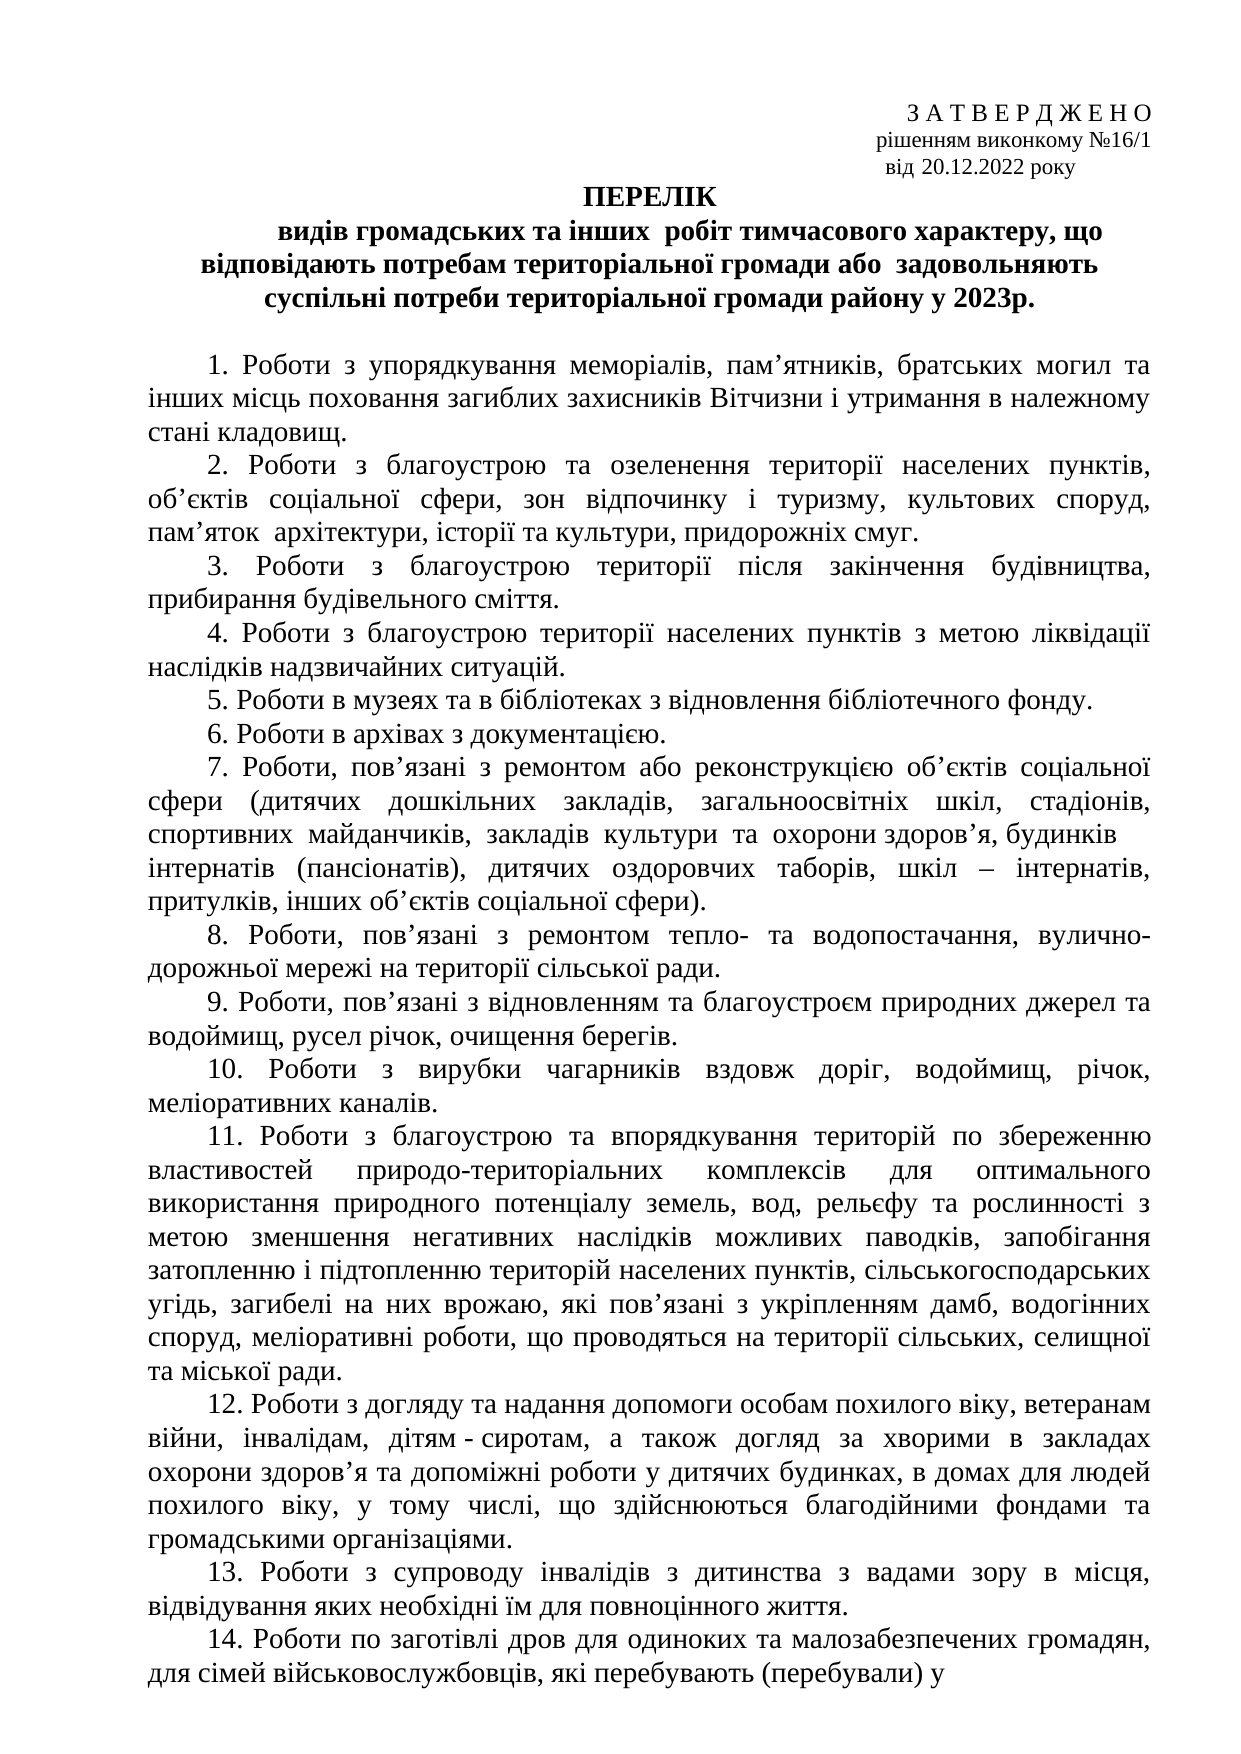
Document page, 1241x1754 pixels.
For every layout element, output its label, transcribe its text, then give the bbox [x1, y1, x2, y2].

text ПЕРЕЛІК [148, 179, 1152, 213]
text З А Т В Е Р Д Ж Е Н О [148, 98, 1152, 126]
text 11. Роботи з благоустрою та впорядкування територій по збереженню властивостей природо-територіальних комплексів для оптимального використання природного потенціалу земель, вод, рельєфу та рослинності з метою зменшення негативних наслідків можливих паводків, запобігання затопленню і підтопленню територій населених пунктів, сільськогосподарських угідь, загибелі на них врожаю, які пов’язані з укріпленням дамб, водогінних споруд, меліоративні роботи, що проводяться на території сільських, селищної та міської ради. [148, 1118, 1152, 1387]
text видів громадських та інших робіт тимчасового характеру, що відповідають потребам територіальної громади або задовольняють суспільні потреби територіальної громади району у 2023р. [148, 213, 1152, 313]
text 7. Роботи, пов’язані з ремонтом або реконструкцією об’єктів соціальної сфери (дитячих дошкільних закладів, загальноосвітніх шкіл, стадіонів, спортивних майданчиків, закладів культури та охорони здоров’я, будинків [148, 749, 1152, 850]
text 14. Роботи по заготівлі дров для одиноких та малозабезпечених громадян, для сімей військовослужбовців, які перебувають (перебували) у [148, 1621, 1152, 1688]
text рішенням виконкому №16/1 [148, 126, 1152, 153]
text 2. Роботи з благоустрою та озеленення території населених пунктів, об’єктів соціальної сфери, зон відпочинку і туризму, культових споруд, пам’яток архітектури, історії та культури, придорожніх смуг. [148, 447, 1152, 548]
text 12. Роботи з догляду та надання допомоги особам похилого віку, ветеранам війни, інвалідам, дітям - сиротам, а також догляд за хворими в закладах охорони здоров’я та допоміжні роботи у дитячих будинках, в домах для людей похилого віку, у тому числі, що здійснюються благодійними фондами та громадськими організаціями. [148, 1387, 1152, 1554]
text 13. Роботи з супроводу інвалідів з дитинства з вадами зору в місця, відвідування яких необхідні їм для повноцінного життя. [148, 1554, 1152, 1621]
text 1. Роботи з упорядкування меморіалів, пам’ятників, братських могил та інших місць поховання загиблих захисників Вітчизни і утримання в належному стані кладовищ. [148, 347, 1152, 447]
text 6. Роботи в архівах з документацією. [148, 716, 1152, 749]
text 9. Роботи, пов’язані з відновленням та благоустроєм природних джерел та водоймищ, русел річок, очищення берегів. [148, 984, 1152, 1051]
text 8. Роботи, пов’язані з ремонтом тепло- та водопостачання, вулично-дорожньої мережі на території сільської ради. [148, 917, 1152, 984]
text 10. Роботи з вирубки чагарників вздовж доріг, водоймищ, річок, меліоративних каналів. [148, 1051, 1152, 1118]
text від 20.12.2022 року [148, 153, 1152, 179]
text 4. Роботи з благоустрою території населених пунктів з метою ліквідації наслідків надзвичайних ситуацій. [148, 615, 1152, 682]
text 3. Роботи з благоустрою території після закінчення будівництва, прибирання будівельного сміття. [148, 548, 1152, 615]
text 5. Роботи в музеях та в бібліотеках з відновлення бібліотечного фонду. [148, 682, 1152, 716]
text інтернатів (пансіонатів), дитячих оздоровчих таборів, шкіл – інтернатів, притулків, інших об’єктів соціальної сфери). [148, 850, 1152, 917]
